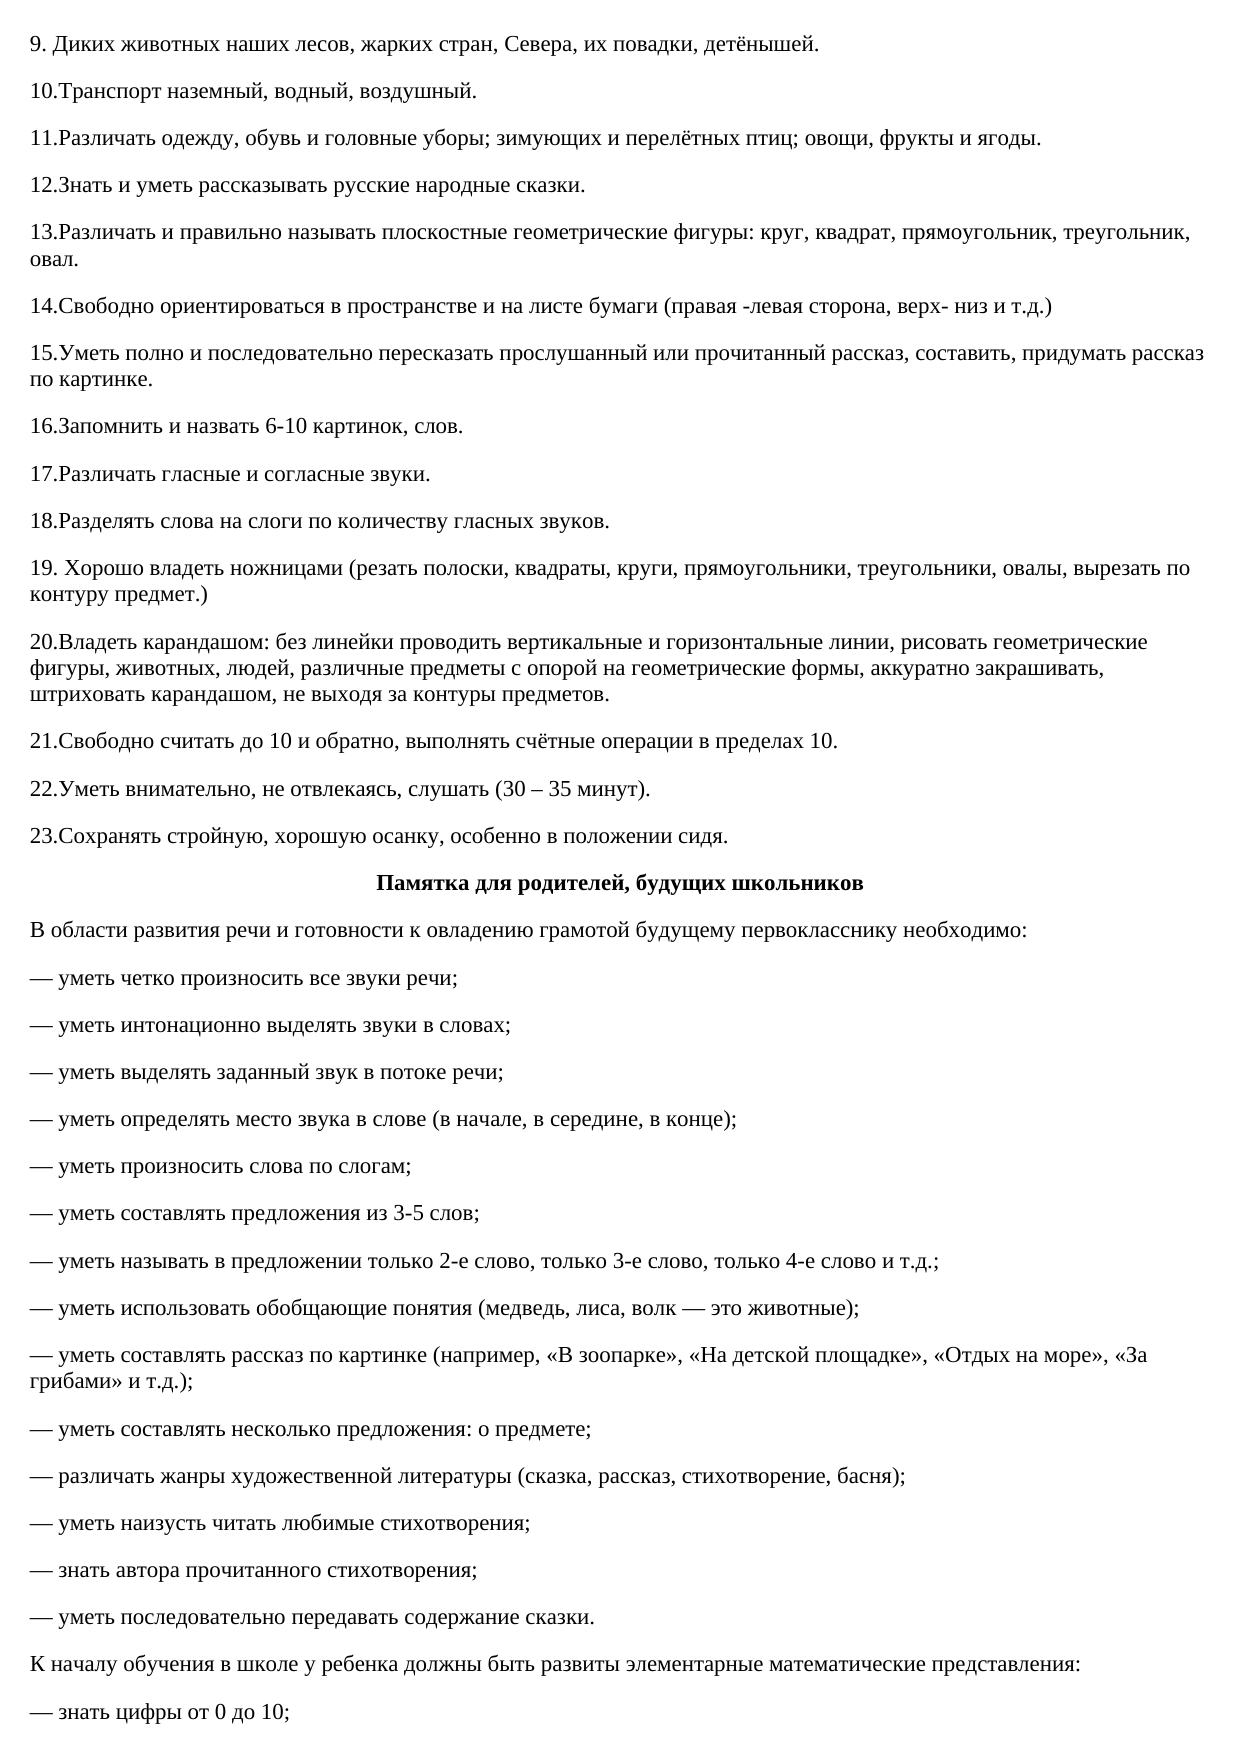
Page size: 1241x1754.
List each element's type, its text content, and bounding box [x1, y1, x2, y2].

text 17.Различать гласные и согласные звуки. [29, 460, 1211, 486]
text — уметь последовательно передавать содержание сказки. [29, 1603, 1211, 1630]
text 11.Различать одежду, обувь и головные уборы; зимующих и перелётных птиц; овощи, фрукты и ягоды. [29, 124, 1211, 150]
text 18.Разделять слова на слоги по количеству гласных звуков. [29, 507, 1211, 533]
text 23.Сохранять стройную, хорошую осанку, особенно в положении сидя. [29, 822, 1211, 848]
text 19. Хорошо владеть ножницами (резать полоски, квадраты, круги, прямоугольники, треугольники, овалы, вырезать по контуру предмет.) [29, 554, 1211, 607]
text — уметь произносить слова по слогам; [29, 1152, 1211, 1179]
text — уметь называть в предложении только 2-е слово, только 3-е слово, только 4-е слово и т.д.; [29, 1247, 1211, 1273]
text 13.Различать и правильно называть плоскостные геометрические фигуры: круг, квадрат, прямоугольник, треугольник, овал. [29, 218, 1211, 271]
text — знать цифры от 0 до 10; [29, 1698, 1211, 1724]
text — знать автора прочитанного стихотворения; [29, 1556, 1211, 1582]
text — уметь выделять заданный звук в потоке речи; [29, 1058, 1211, 1084]
text — уметь составлять предложения из 3-5 слов; [29, 1199, 1211, 1226]
text 12.Знать и уметь рассказывать русские народные сказки. [29, 171, 1211, 197]
text — уметь использовать обобщающие понятия (медведь, лиса, волк — это животные); [29, 1294, 1211, 1320]
text Памятка для родителей, будущих школьников [29, 869, 1211, 896]
text 22.Уметь внимательно, не отвлекаясь, слушать (30 – 35 минут). [29, 775, 1211, 801]
text — уметь составлять рассказ по картинке (например, «В зоопарке», «На детской площадке», «Отдых на море», «За грибами» и т.д.); [29, 1341, 1211, 1394]
text — различать жанры художественной литературы (сказка, рассказ, стихотворение, басня); [29, 1462, 1211, 1488]
text 9. Диких животных наших лесов, жарких стран, Севера, их повадки, детёнышей. [29, 29, 1211, 56]
text 21.Свободно считать до 10 и обратно, выполнять счётные операции в пределах 10. [29, 728, 1211, 754]
text — уметь интонационно выделять звуки в словах; [29, 1011, 1211, 1037]
text 20.Владеть карандашом: без линейки проводить вертикальные и горизонтальные линии, рисовать геометрические фигуры, животных, людей, различные предметы с опорой на геометрические формы, аккуратно закрашивать, штриховать карандашом, не выходя за контуры предметов. [29, 628, 1211, 707]
text — уметь определять место звука в слове (в начале, в середине, в конце); [29, 1105, 1211, 1131]
text — уметь четко произносить все звуки речи; [29, 963, 1211, 990]
text 14.Свободно ориентироваться в пространстве и на листе бумаги (правая -левая сторона, верх- низ и т.д.) [29, 292, 1211, 318]
text — уметь составлять несколько предложения: о предмете; [29, 1414, 1211, 1441]
text — уметь наизусть читать любимые стихотворения; [29, 1509, 1211, 1535]
text К началу обучения в школе у ребенка должны быть развиты элементарные математические представления: [29, 1651, 1211, 1677]
text В области развития речи и готовности к овладению грамотой будущему первокласснику необходимо: [29, 916, 1211, 943]
text 10.Транспорт наземный, водный, воздушный. [29, 77, 1211, 103]
text 15.Уметь полно и последовательно пересказать прослушанный или прочитанный рассказ, составить, придумать рассказ по картинке. [29, 339, 1211, 392]
text 16.Запомнить и назвать 6-10 картинок, слов. [29, 413, 1211, 439]
